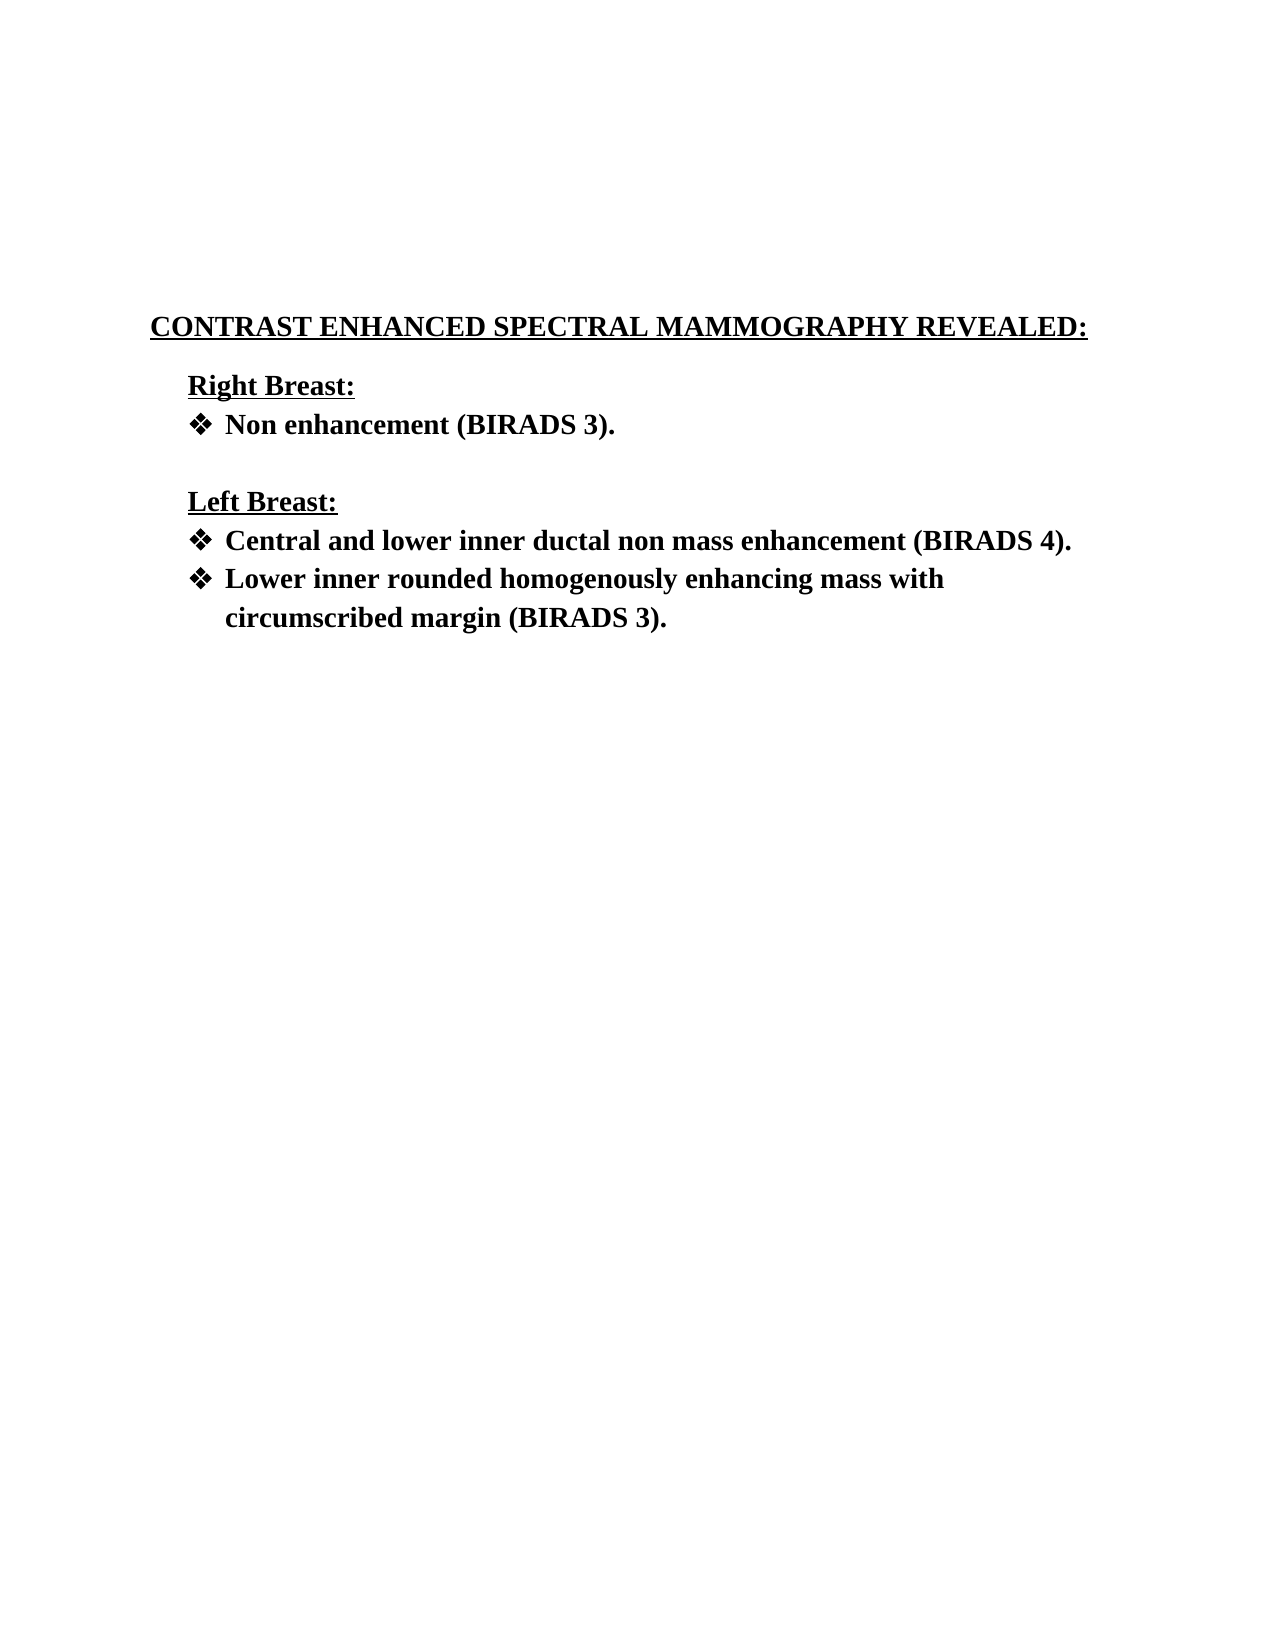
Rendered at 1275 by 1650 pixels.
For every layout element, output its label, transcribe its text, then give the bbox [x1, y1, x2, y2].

text CONTRAST ENHANCED SPECTRAL MAMMOGRAPHY REVEALED: [150, 309, 1125, 343]
list Non enhancement (BIRADS 3). [187, 407, 1125, 441]
list Lower inner rounded homogenously enhancing mass with circumscribed margin (BIRADS 3). [187, 561, 1125, 633]
text Right Breast: [150, 368, 1122, 402]
list Central and lower inner ductal non mass enhancement (BIRADS 4). [187, 523, 1125, 556]
text Left Breast: [150, 484, 1122, 518]
